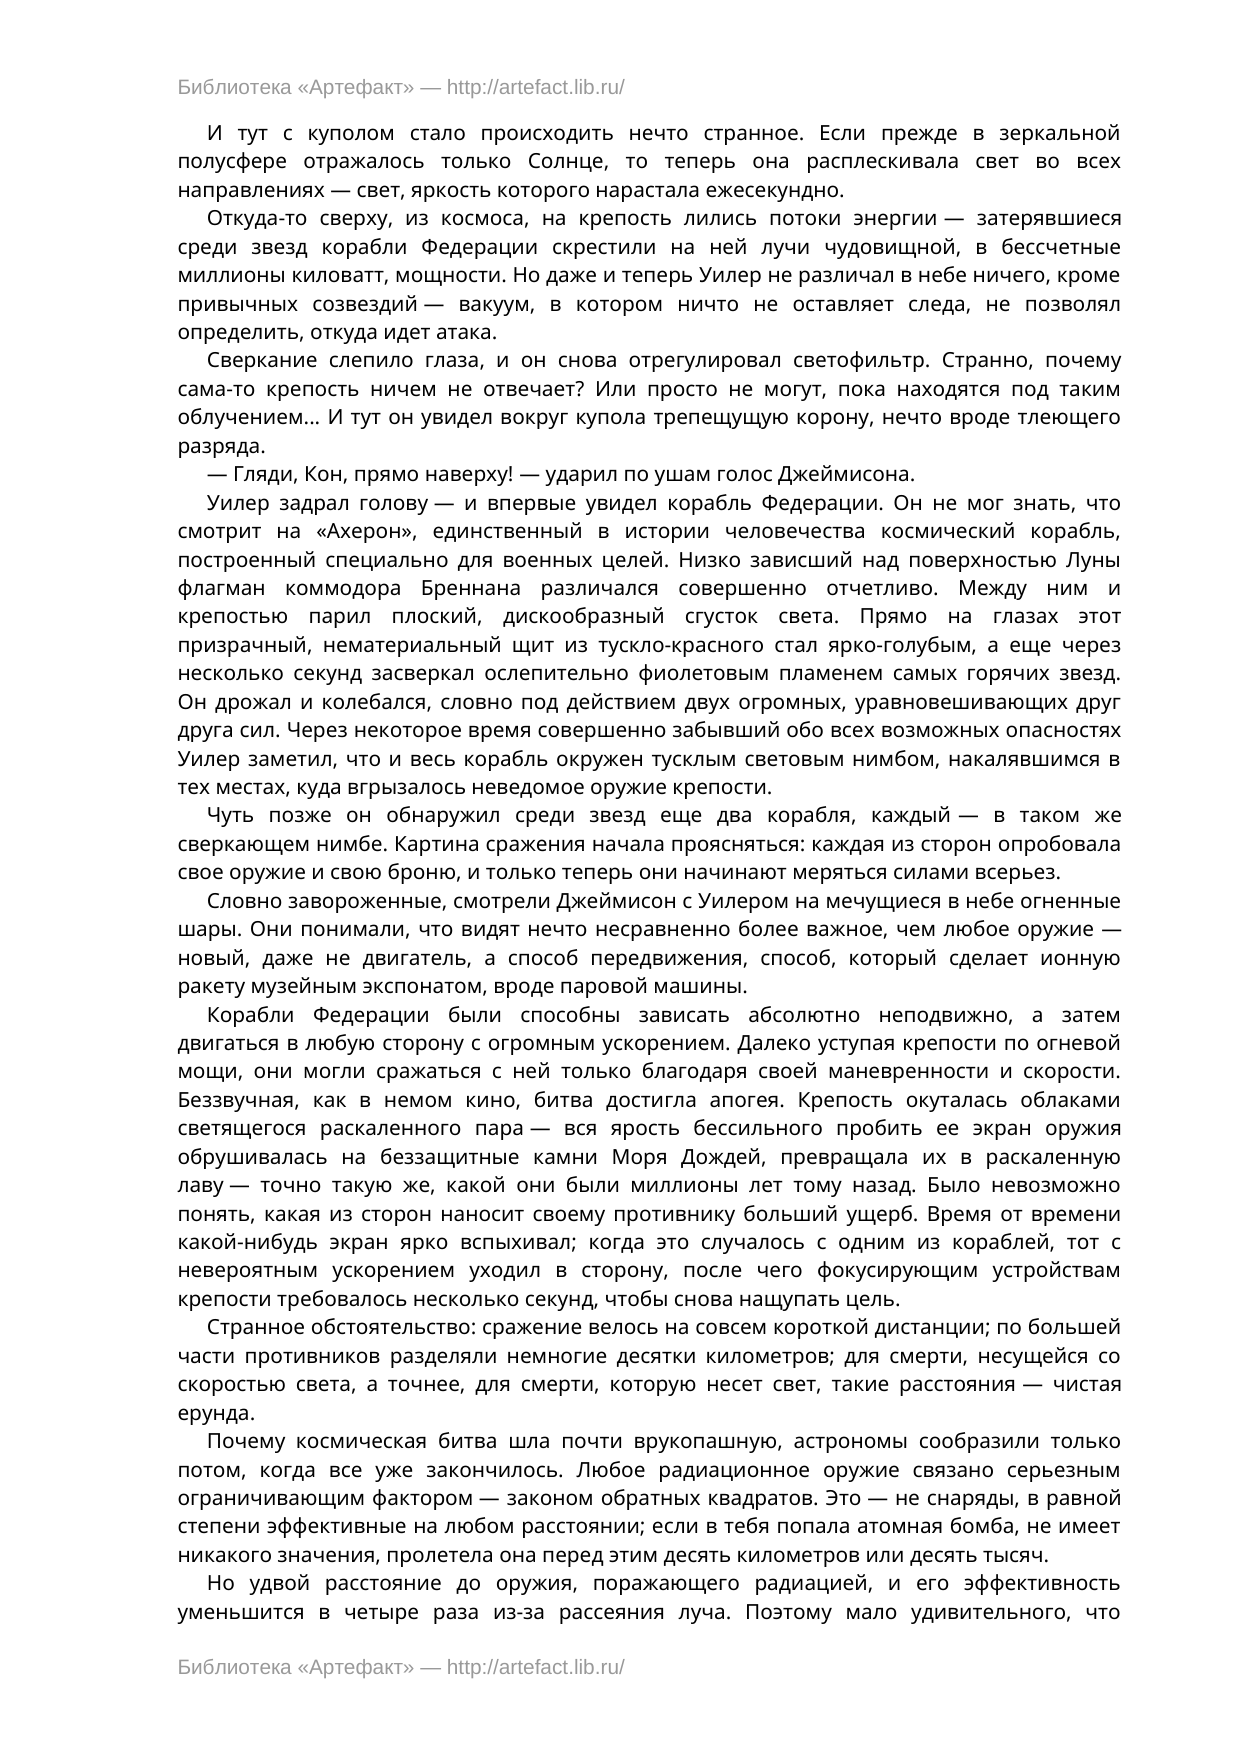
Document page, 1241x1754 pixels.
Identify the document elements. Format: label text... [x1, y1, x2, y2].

text И тут с куполом стало происходить нечто странное. Если прежде в зеркальной полусфере отражалось только Солнце, то теперь она расплескивала свет во всех направлениях — свет, яркость которого нарастала ежесекундно. [177, 118, 1122, 203]
text Корабли Федерации были способны зависать абсолютно неподвижно, а затем двигаться в любую сторону с огромным ускорением. Далеко уступая крепости по огневой мощи, они могли сражаться с ней только благодаря своей маневренности и скорости. Беззвучная, как в немом кино, битва достигла апогея. Крепость окуталась облаками светящегося раскаленного пара — вся ярость бессильного пробить ее экран оружия обрушивалась на беззащитные камни Моря Дождей, превращала их в раскаленную лаву — точно такую же, какой они были миллионы лет тому назад. Было невозможно понять, какая из сторон наносит своему противнику больший ущерб. Время от времени какой-нибудь экран ярко вспыхивал; когда это случалось с одним из кораблей, тот с невероятным ускорением уходил в сторону, после чего фокусирующим устройствам крепости требовалось несколько секунд, чтобы снова нащупать цель. [177, 1000, 1122, 1312]
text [177, 1568, 1122, 1625]
text — Гляди, Кон, прямо наверху! — ударил по ушам голос Джеймисона. [177, 459, 1122, 488]
text Чуть позже он обнаружил среди звезд еще два корабля, каждый — в таком же сверкающем нимбе. Картина сражения начала проясняться: каждая из сторон опробовала свое оружие и свою броню, и только теперь они начинают меряться силами всерьез. [177, 801, 1122, 886]
text Словно завороженные, смотрели Джеймисон с Уилером на мечущиеся в небе огненные шары. Они понимали, что видят нечто несравненно более важное, чем любое оружие — новый, даже не двигатель, а способ передвижения, способ, который сделает ионную ракету музейным экспонатом, вроде паровой машины. [177, 886, 1122, 1000]
text Сверкание слепило глаза, и он снова отрегулировал светофильтр. Странно, почему сама-то крепость ничем не отвечает? Или просто не могут, пока находятся под таким облучением... И тут он увидел вокруг купола трепещущую корону, нечто вроде тлеющего разряда. [177, 346, 1122, 459]
text Уилер задрал голову — и впервые увидел корабль Федерации. Он не мог знать, что смотрит на «Ахерон», единственный в истории человечества космический корабль, построенный специально для военных целей. Низко зависший над поверхностью Луны флагман коммодора Бреннана различался совершенно отчетливо. Между ним и крепостью парил плоский, дискообразный сгусток света. Прямо на глазах этот призрачный, нематериальный щит из тускло-красного стал ярко-голубым, а еще через несколько секунд засверкал ослепительно фиолетовым пламенем самых горячих звезд. Он дрожал и колебался, словно под действием двух огромных, уравновешивающих друг друга сил. Через некоторое время совершенно забывший обо всех возможных опасностях Уилер заметил, что и весь корабль окружен тусклым световым нимбом, накалявшимся в тех местах, куда вгрызалось неведомое оружие крепости. [177, 488, 1122, 801]
text Откуда-то сверху, из космоса, на крепость лились потоки энергии — затерявшиеся среди звезд корабли Федерации скрестили на ней лучи чудовищной, в бессчетные миллионы киловатт, мощности. Но даже и теперь Уилер не различал в небе ничего, кроме привычных созвездий — вакуум, в котором ничто не оставляет следа, не позволял определить, откуда идет атака. [177, 203, 1122, 346]
text Почему космическая битва шла почти врукопашную, астрономы сообразили только потом, когда все уже закончилось. Любое радиационное оружие связано серьезным ограничивающим фактором — законом обратных квадратов. Это — не снаряды, в равной степени эффективные на любом расстоянии; если в тебя попала атомная бомба, не имеет никакого значения, пролетела она перед этим десять километров или десять тысяч. [177, 1426, 1122, 1568]
text Странное обстоятельство: сражение велось на совсем короткой дистанции; по большей части противников разделяли немногие десятки километров; для смерти, несущейся со скоростью света, а точнее, для смерти, которую несет свет, такие расстояния — чистая ерунда. [177, 1312, 1122, 1426]
